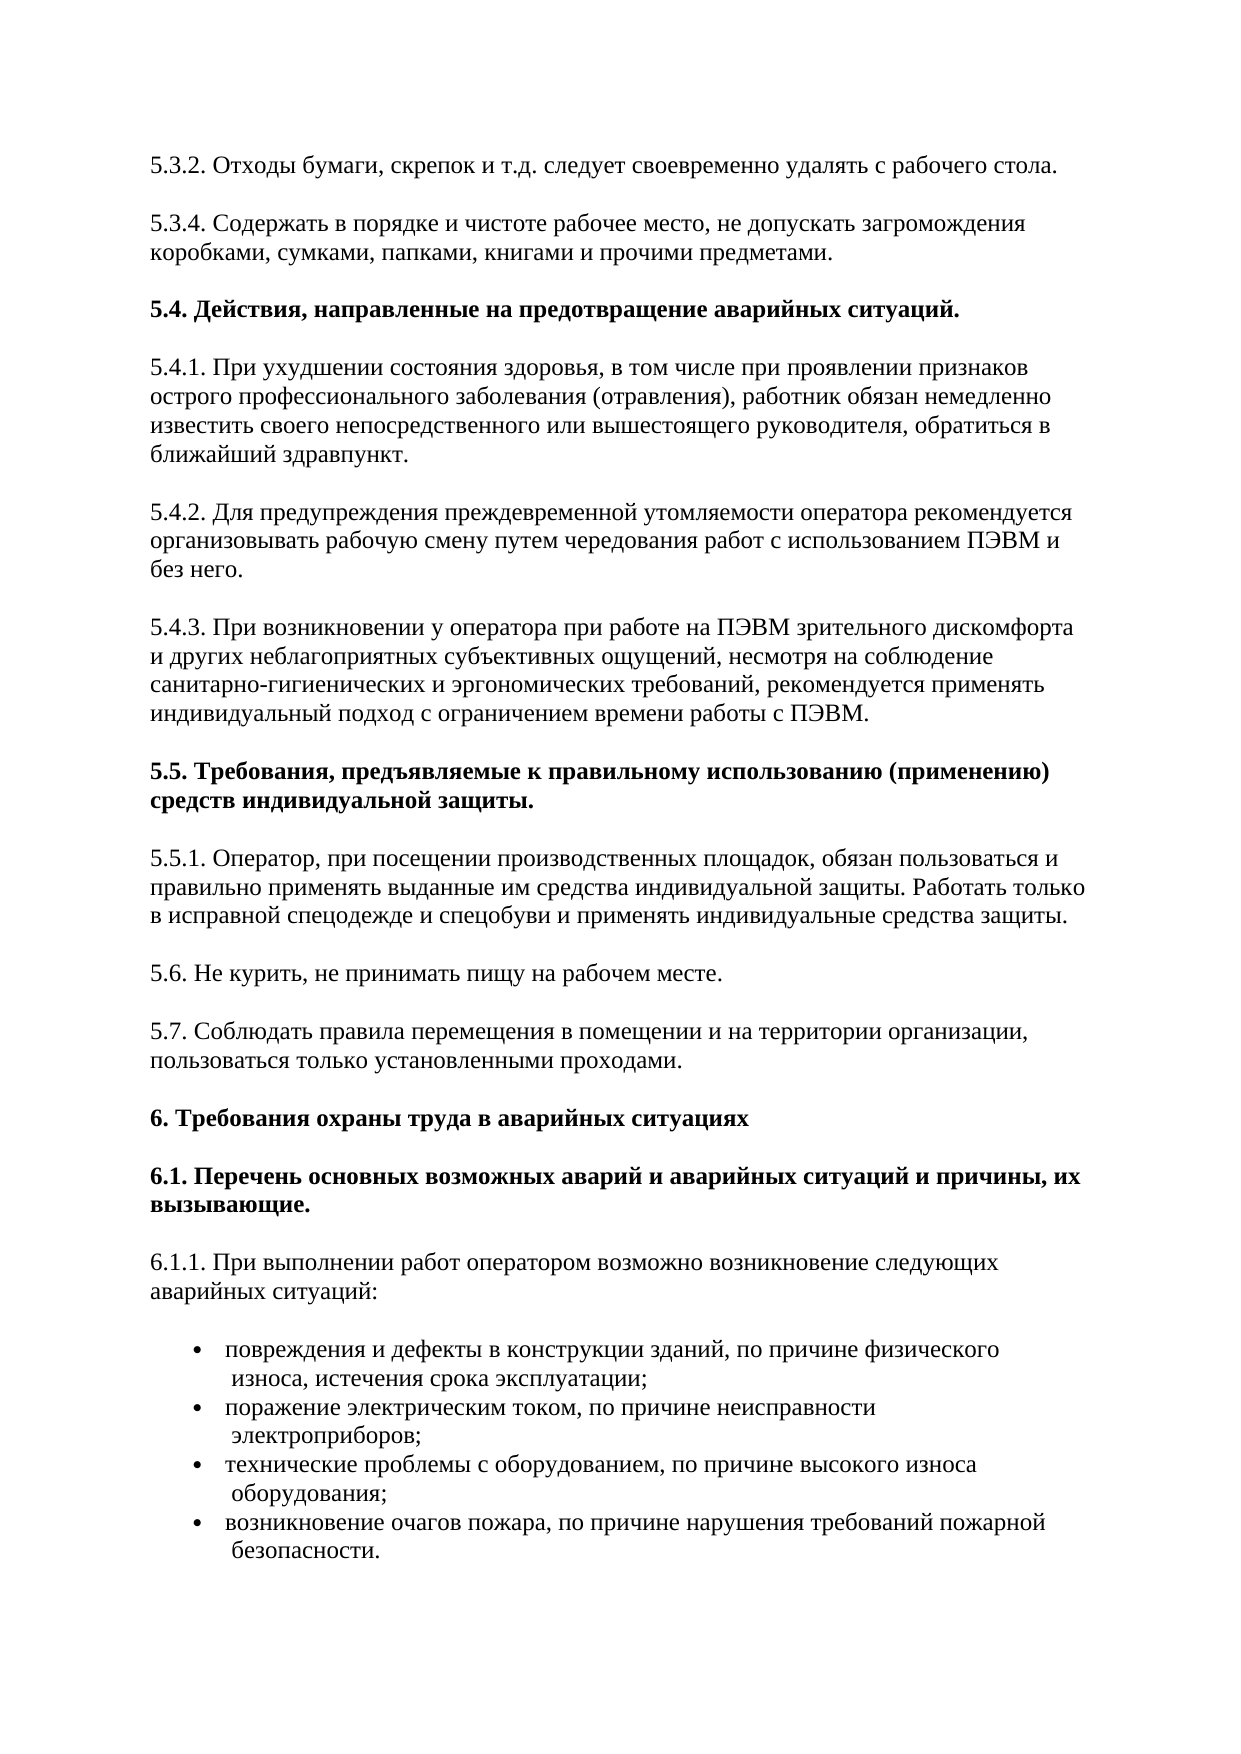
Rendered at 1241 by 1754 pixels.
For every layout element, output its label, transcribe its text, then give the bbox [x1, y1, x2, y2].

text 5.4.1. При ухудшении состояния здоровья, в том числе при проявлении признаков острого профессионального заболевания (отравления), работник обязан немедленно известить своего непосредственного или вышестоящего руководителя, обратиться в ближайший здравпункт. [150, 410, 1090, 525]
text 5.6. Не курить, не принимать пищу на рабочем месте. [150, 1016, 1090, 1045]
text 6.1. Перечень основных возможных аварий и аварийных ситуаций и причины, их вызывающие. [150, 1219, 1090, 1276]
text 5.7. Соблюдать правила перемещения в помещении и на территории организации, пользоваться только установленными проходами. [150, 1074, 1090, 1132]
text 5.3.4. Содержать в порядке и чистоте рабочее место, не допускать загромождения коробками, сумками, папками, книгами и прочими предметами. [150, 266, 1090, 323]
text 5.5. Требования, предъявляемые к правильному использованию (применению) средств индивидуальной защиты. [150, 814, 1090, 872]
text 5.3.2. Отходы бумаги, скрепок и т.д. следует своевременно удалять с рабочего стола. [150, 208, 1090, 237]
text 5.5.1. Оператор, при посещении производственных площадок, обязан пользоваться и правильно применять выданные им средства индивидуальной защиты. Работать только в исправной спецодежде и спецобуви и применять индивидуальные средства защиты. [150, 901, 1090, 987]
list поражение электрическим током, по причине неисправности электроприборов; [194, 1449, 1071, 1507]
list повреждения и дефекты в конструкции зданий, по причине физического износа, истечения срока эксплуатации; [194, 1392, 1071, 1449]
text 5.3.1. Оператор должен поддерживать чистоту и порядок на рабочем месте. [150, 150, 1090, 179]
text 6. Требования охраны труда в аварийных ситуациях [150, 1161, 1090, 1189]
text 5.4. Действия, направленные на предотвращение аварийных ситуаций. [150, 352, 1090, 381]
text 5.4.2. Для предупреждения преждевременной утомляемости оператора рекомендуется организовывать рабочую смену путем чередования работ с использованием ПЭВМ и без него. [150, 554, 1090, 641]
text 5.4.3. При возникновении у оператора при работе на ПЭВМ зрительного дискомфорта и других неблагоприятных субъективных ощущений, несмотря на соблюдение санитарно-гигиенических и эргономических требований, рекомендуется применять индивидуальный подход с ограничением времени работы с ПЭВМ. [150, 670, 1090, 785]
text 6.1.1. При выполнении работ оператором возможно возникновение следующих аварийных ситуаций: [150, 1305, 1090, 1363]
list технические проблемы с оборудованием, по причине высокого износа оборудования; [194, 1507, 1071, 1564]
